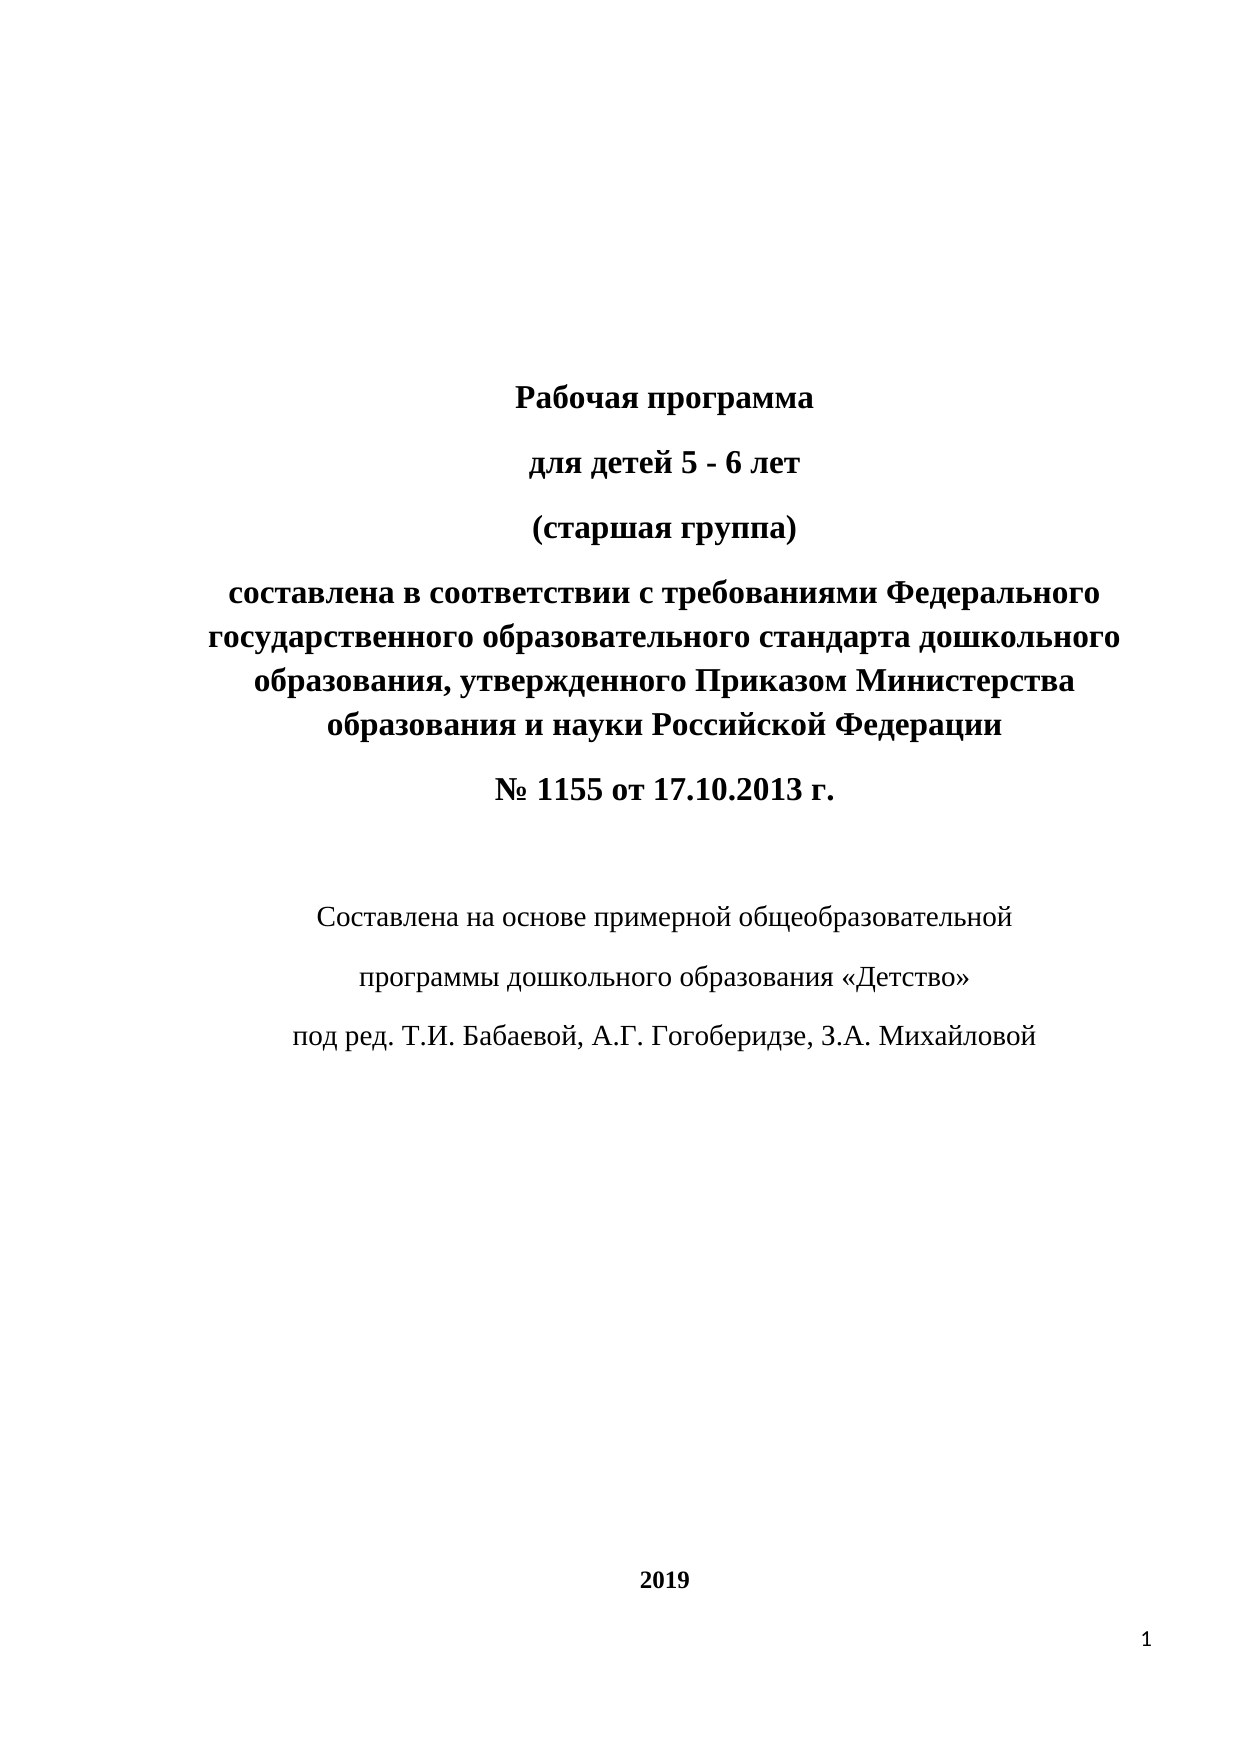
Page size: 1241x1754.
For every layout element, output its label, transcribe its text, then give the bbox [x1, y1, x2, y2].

text под ред. Т.И. Бабаевой, А.Г. Гогоберидзе, З.А. Михайловой [177, 1018, 1152, 1052]
text Рабочая программа [177, 378, 1152, 416]
text № 1155 от 17.10.2013 г. [177, 769, 1152, 808]
text для детей 5 - 6 лет [177, 443, 1152, 481]
text (старшая группа) [177, 507, 1152, 546]
text 2019 [177, 1565, 1152, 1593]
text составлена в соответствии с требованиями Федерального государственного образовательного стандарта дошкольного образования, утвержденного Приказом Министерства образования и науки Российской Федерации [177, 572, 1152, 743]
text программы дошкольного образования «Детство» [177, 959, 1152, 992]
text Составлена на основе примерной общеобразовательной [177, 899, 1152, 933]
